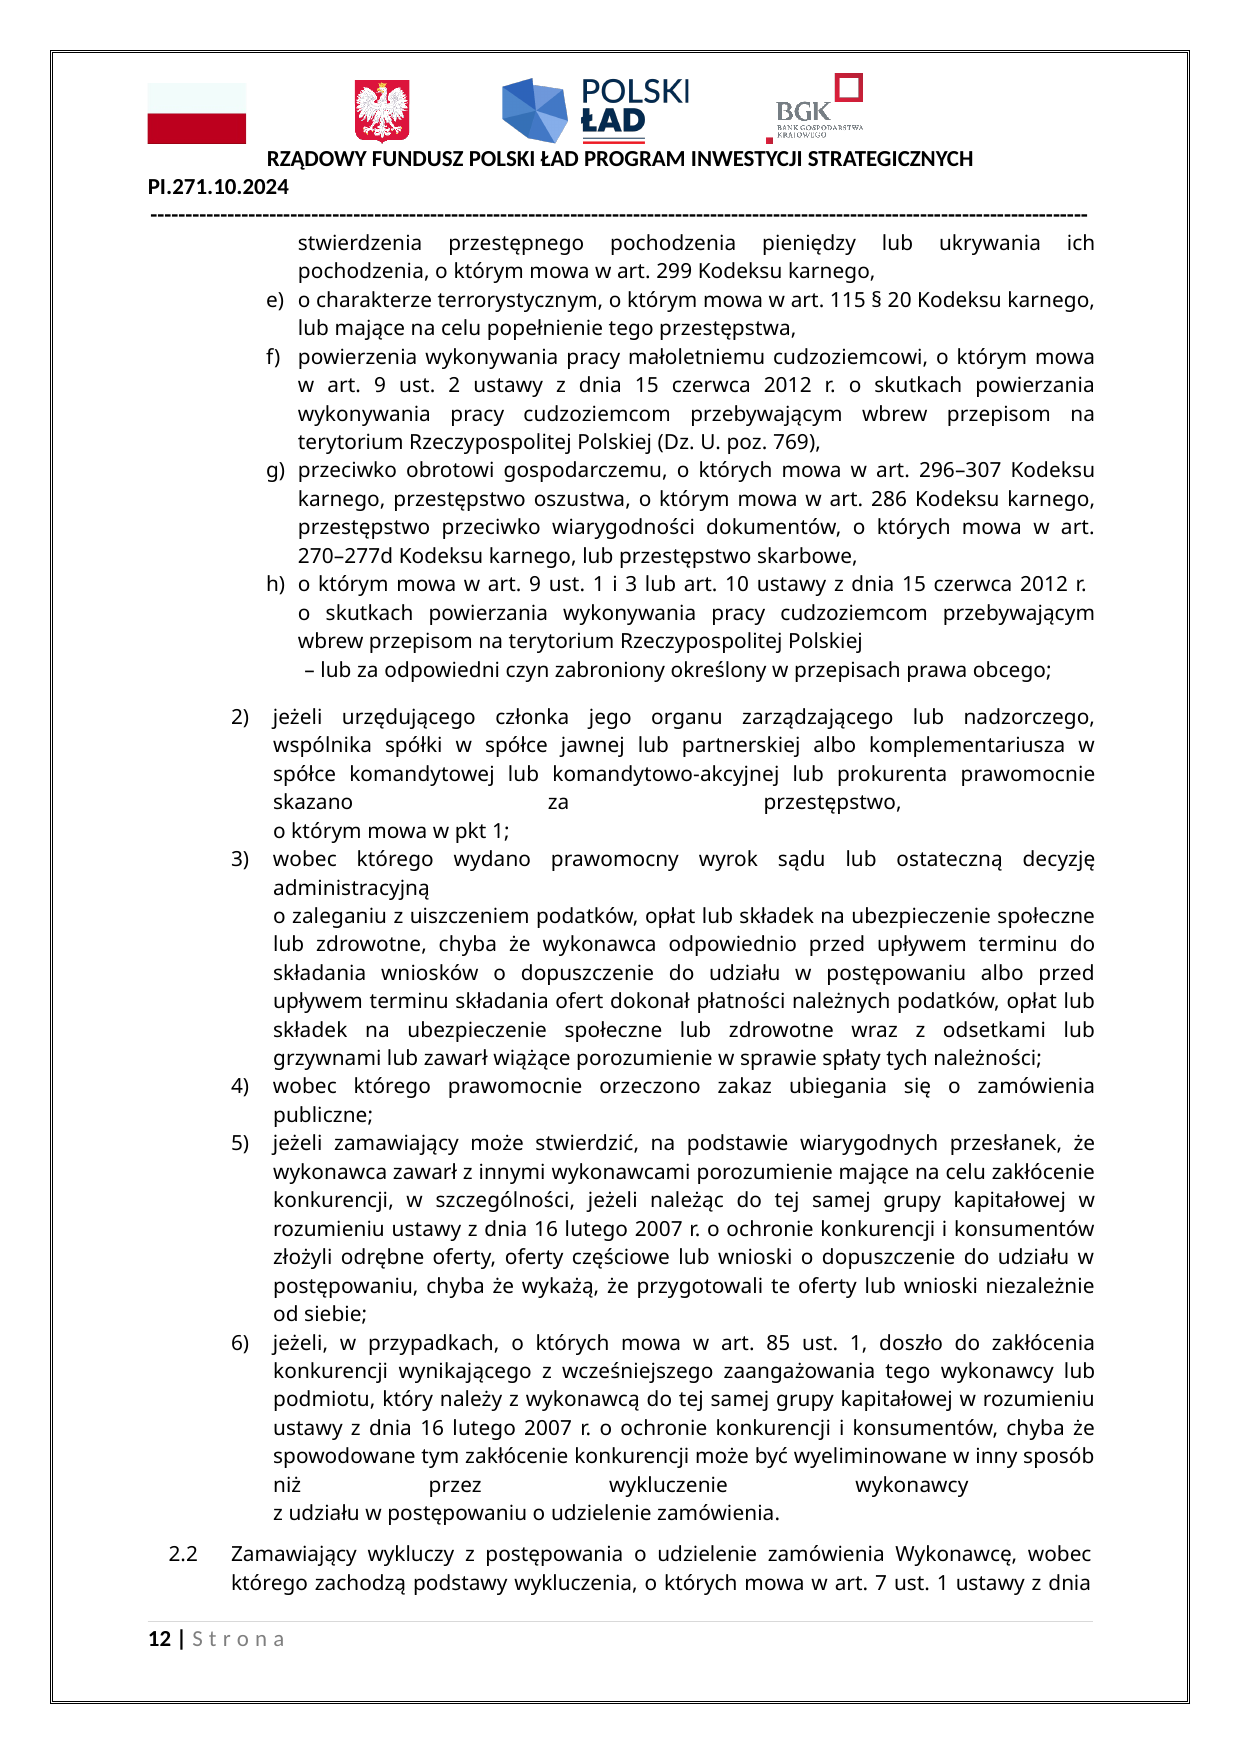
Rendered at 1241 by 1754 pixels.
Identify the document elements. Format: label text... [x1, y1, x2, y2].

text – lub za odpowiedni czyn zabroniony określony w przepisach prawa obcego; [304, 655, 1096, 683]
list przeciwko obrotowi gospodarczemu, o których mowa w art. 296–307 Kodeksu karnego, przestępstwo oszustwa, o którym mowa w art. 286 Kodeksu karnego, przestępstwo przeciwko wiarygodności dokumentów, o których mowa w art. 270–277d Kodeksu karnego, lub przestępstwo skarbowe, [266, 456, 1096, 569]
list o którym mowa w art. 9 ust. 1 i 3 lub art. 10 ustawy z dnia 15 czerwca 2012 r. o skutkach powierzania wykonywania pracy cudzoziemcom przebywającym wbrew przepisom na terytorium Rzeczypospolitej Polskiej [266, 569, 1096, 655]
list jeżeli urzędującego członka jego organu zarządzającego lub nadzorczego, wspólnika spółki w spółce jawnej lub partnerskiej albo komplementariusza w spółce komandytowej lub komandytowo-akcyjnej lub prokurenta prawomocnie skazano za przestępstwo, o którym mowa w pkt 1; [231, 702, 1096, 844]
list wobec którego prawomocnie orzeczono zakaz ubiegania się o zamówienia publiczne; [231, 1072, 1096, 1128]
list jeżeli zamawiający może stwierdzić, na podstawie wiarygodnych przesłanek, że wykonawca zawarł z innymi wykonawcami porozumienie mające na celu zakłócenie konkurencji, w szczególności, jeżeli należąc do tej samej grupy kapitałowej w rozumieniu ustawy z dnia 16 lutego 2007 r. o ochronie konkurencji i konsumentów złożyli odrębne oferty, oferty częściowe lub wnioski o dopuszczenie do udziału w postępowaniu, chyba że wykażą, że przygotowali te oferty lub wnioski niezależnie od siebie; [231, 1128, 1096, 1328]
picture [766, 73, 863, 144]
list powierzenia wykonywania pracy małoletniemu cudzoziemcowi, o którym mowa w art. 9 ust. 2 ustawy z dnia 15 czerwca 2012 r. o skutkach powierzania wykonywania pracy cudzoziemcom przebywającym wbrew przepisom na terytorium Rzeczypospolitej Polskiej (Dz. U. poz. 769), [266, 342, 1096, 456]
list jeżeli, w przypadkach, o których mowa w art. 85 ust. 1, doszło do zakłócenia konkurencji wynikającego z wcześniejszego zaangażowania tego wykonawcy lub podmiotu, który należy z wykonawcą do tej samej grupy kapitałowej w rozumieniu ustawy z dnia 16 lutego 2007 r. o ochronie konkurencji i konsumentów, chyba że spowodowane tym zakłócenie konkurencji może być wyeliminowane w inny sposób niż przez wykluczenie wykonawcy z udziału w postępowaniu o udzielenie zamówienia. [231, 1328, 1096, 1527]
picture [502, 78, 689, 144]
list wobec którego wydano prawomocny wyrok sądu lub ostateczną decyzję administracyjną o zaleganiu z uiszczeniem podatków, opłat lub składek na ubezpieczenie społeczne lub zdrowotne, chyba że wykonawca odpowiednio przed upływem terminu do składania wniosków o dopuszczenie do udziału w postępowaniu albo przed upływem terminu składania ofert dokonał płatności należnych podatków, opłat lub składek na ubezpieczenie społeczne lub zdrowotne wraz z odsetkami lub grzywnami lub zawarł wiążące porozumienie w sprawie spłaty tych należności; [231, 844, 1096, 1072]
picture [354, 80, 410, 144]
list o charakterze terrorystycznym, o którym mowa w art. 115 § 20 Kodeksu karnego, lub mające na celu popełnienie tego przestępstwa, [266, 285, 1096, 342]
picture [147, 83, 247, 144]
